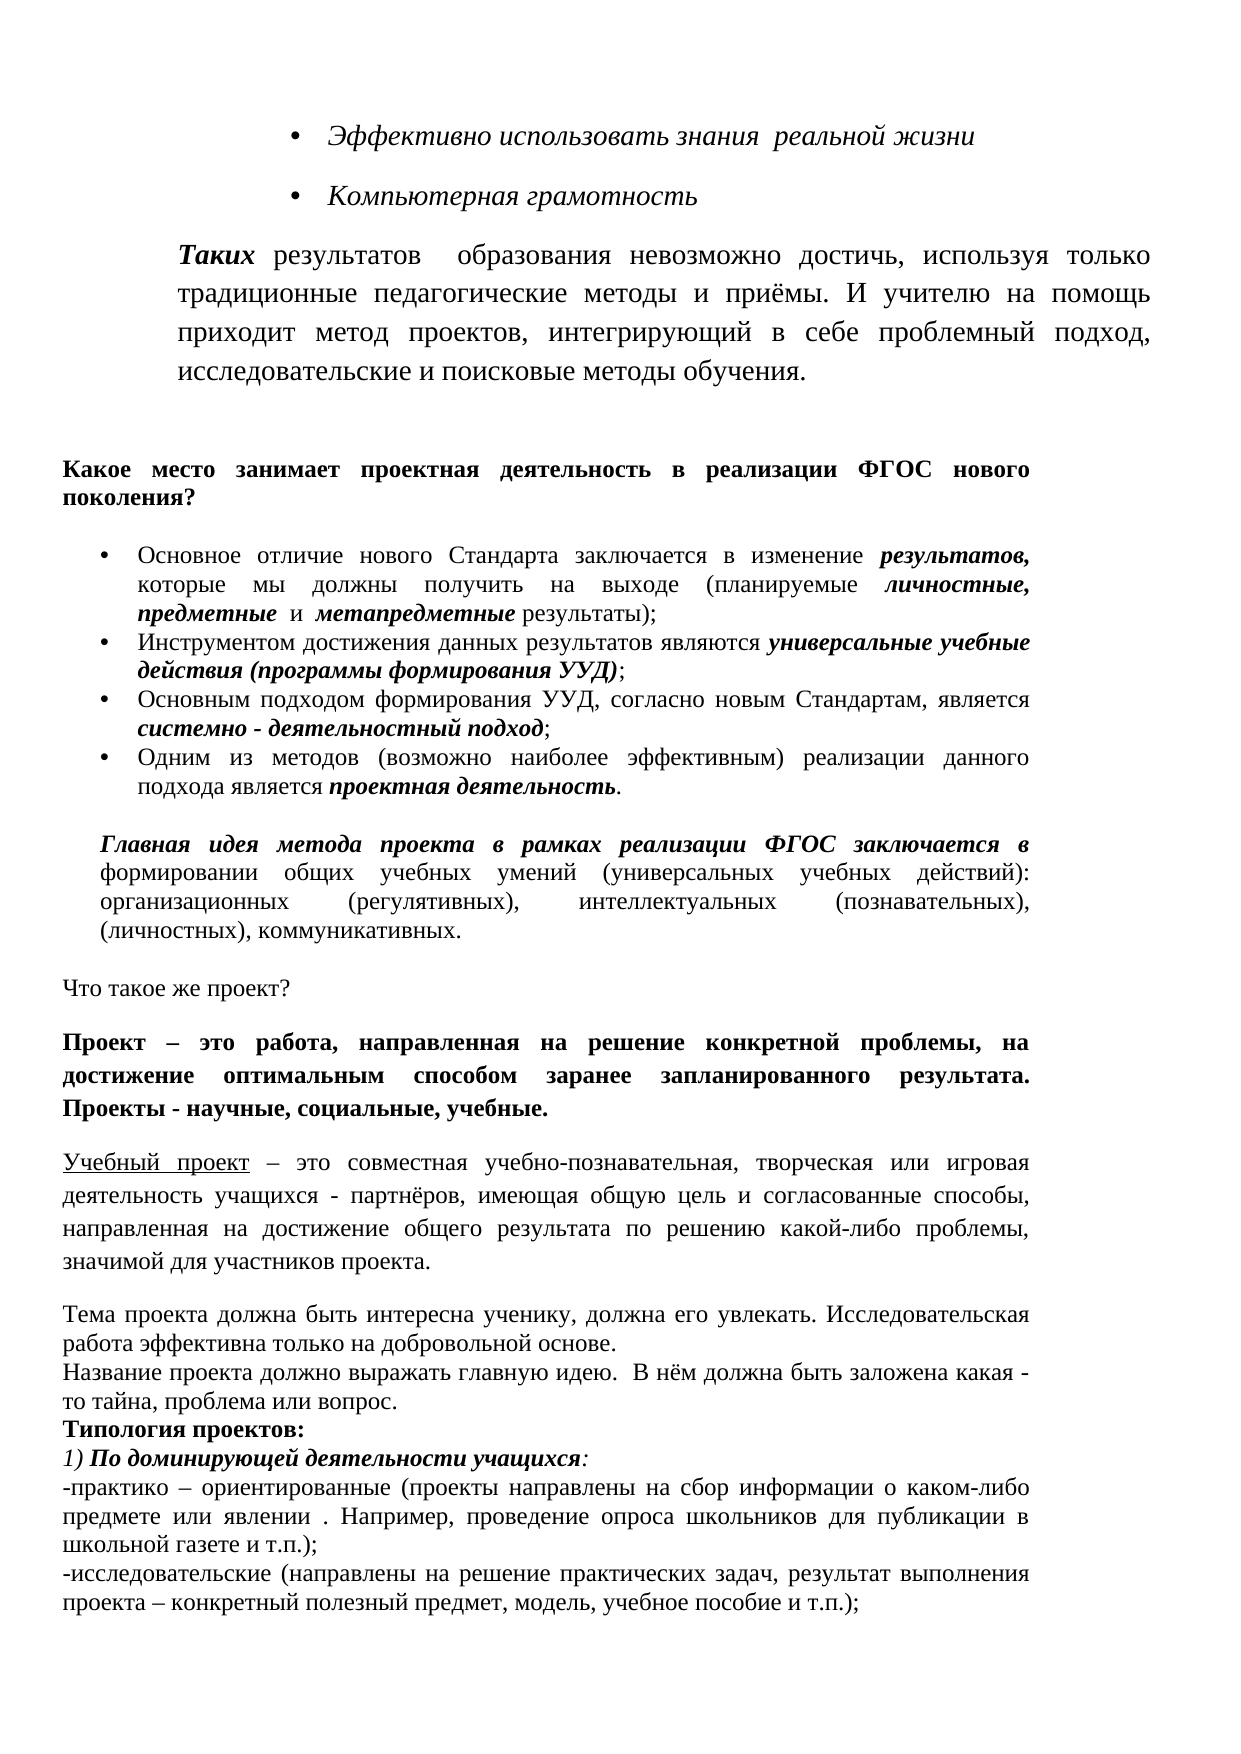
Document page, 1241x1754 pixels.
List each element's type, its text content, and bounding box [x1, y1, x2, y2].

list Эффективно использовать знания реальной жизни [290, 118, 1152, 152]
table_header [59, 451, 1033, 1619]
text Таких результатов образования невозможно достичь, используя только традиционные педагогические методы и приёмы. И учителю на помощь приходит метод проектов, интегрирующий в себе проблемный подход, исследовательские и поисковые методы обучения. [177, 237, 1152, 386]
list Компьютерная грамотность [290, 178, 1152, 211]
